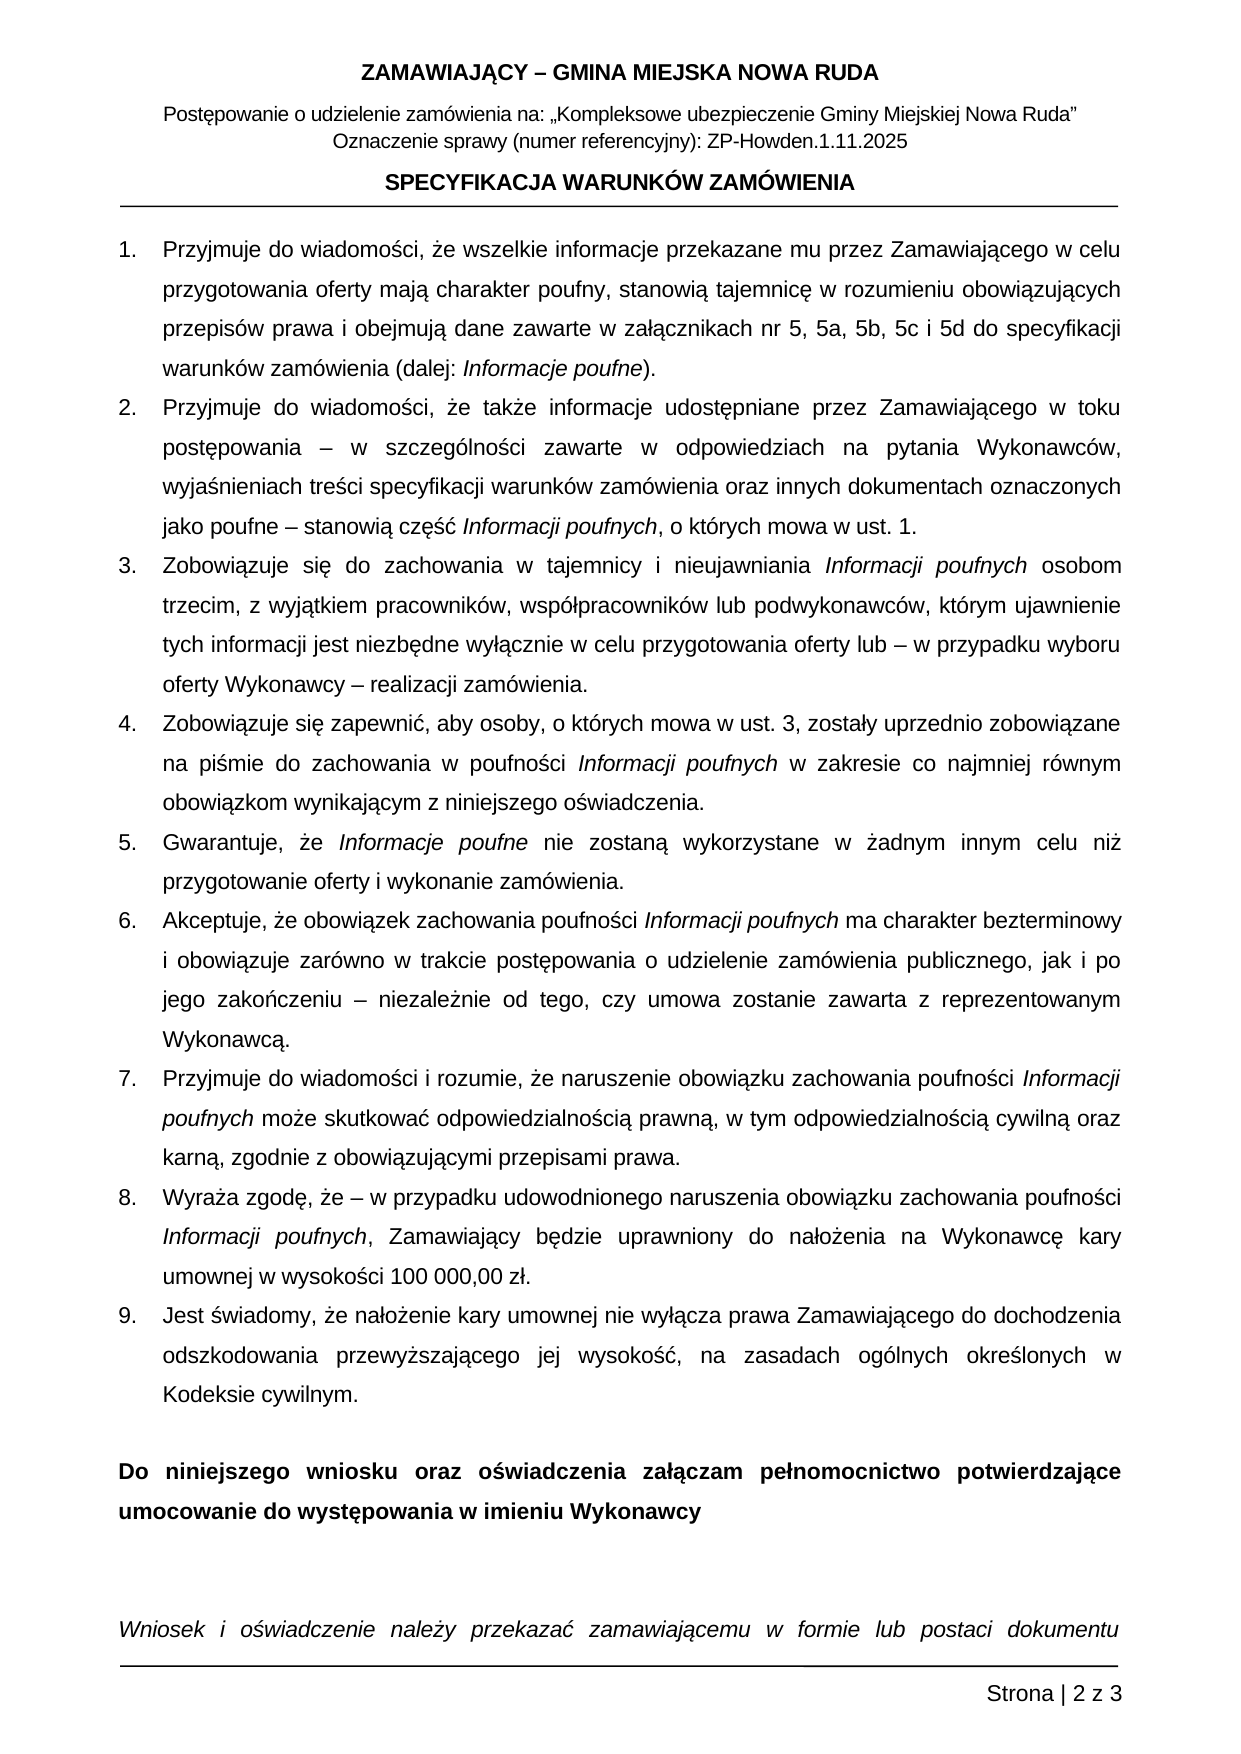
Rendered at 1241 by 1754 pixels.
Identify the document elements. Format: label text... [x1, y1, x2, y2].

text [118, 1616, 1122, 1642]
list Akceptuje, że obowiązek zachowania poufności Informacji poufnych ma charakter bezterminowy i obowiązuje zarówno w trakcie postępowania o udzielenie zamówienia publicznego, jak i po jego zakończeniu – niezależnie od tego, czy umowa zostanie zawarta z reprezentowanym Wykonawcą. [118, 907, 1122, 1052]
text Do niniejszego wniosku oraz oświadczenia załączam pełnomocnictwo potwierdzające umocowanie do występowania w imieniu Wykonawcy [118, 1458, 1122, 1524]
list Przyjmuje do wiadomości i rozumie, że naruszenie obowiązku zachowania poufności Informacji poufnych może skutkować odpowiedzialnością prawną, w tym odpowiedzialnością cywilną oraz karną, zgodnie z obowiązującymi przepisami prawa. [118, 1065, 1122, 1171]
list Wyraża zgodę, że – w przypadku udowodnionego naruszenia obowiązku zachowania poufności Informacji poufnych, Zamawiający będzie uprawniony do nałożenia na Wykonawcę kary umownej w wysokości 100 000,00 zł. [118, 1184, 1122, 1289]
list Gwarantuje, że Informacje poufne nie zostaną wykorzystane w żadnym innym celu niż przygotowanie oferty i wykonanie zamówienia. [118, 828, 1122, 894]
list Jest świadomy, że nałożenie kary umownej nie wyłącza prawa Zamawiającego do dochodzenia odszkodowania przewyższającego jej wysokość, na zasadach ogólnych określonych w Kodeksie cywilnym. [118, 1302, 1122, 1407]
list Zobowiązuje się do zachowania w tajemnicy i nieujawniania Informacji poufnych osobom trzecim, z wyjątkiem pracowników, współpracowników lub podwykonawców, którym ujawnienie tych informacji jest niezbędne wyłącznie w celu przygotowania oferty lub – w przypadku wyboru oferty Wykonawcy – realizacji zamówienia. [118, 552, 1122, 697]
list Przyjmuje do wiadomości, że wszelkie informacje przekazane mu przez Zamawiającego w celu przygotowania oferty mają charakter poufny, stanowią tajemnicę w rozumieniu obowiązujących przepisów prawa i obejmują dane zawarte w załącznikach nr 5, 5a, 5b, 5c i 5d do specyfikacji warunków zamówienia (dalej: Informacje poufne). [118, 236, 1122, 381]
list Zobowiązuje się zapewnić, aby osoby, o których mowa w ust. 3, zostały uprzednio zobowiązane na piśmie do zachowania w poufności Informacji poufnych w zakresie co najmniej równym obowiązkom wynikającym z niniejszego oświadczenia. [118, 710, 1122, 815]
list Przyjmuje do wiadomości, że także informacje udostępniane przez Zamawiającego w toku postępowania – w szczególności zawarte w odpowiedziach na pytania Wykonawców, wyjaśnieniach treści specyfikacji warunków zamówienia oraz innych dokumentach oznaczonych jako poufne – stanowią część Informacji poufnych, o których mowa w ust. 1. [118, 394, 1122, 539]
